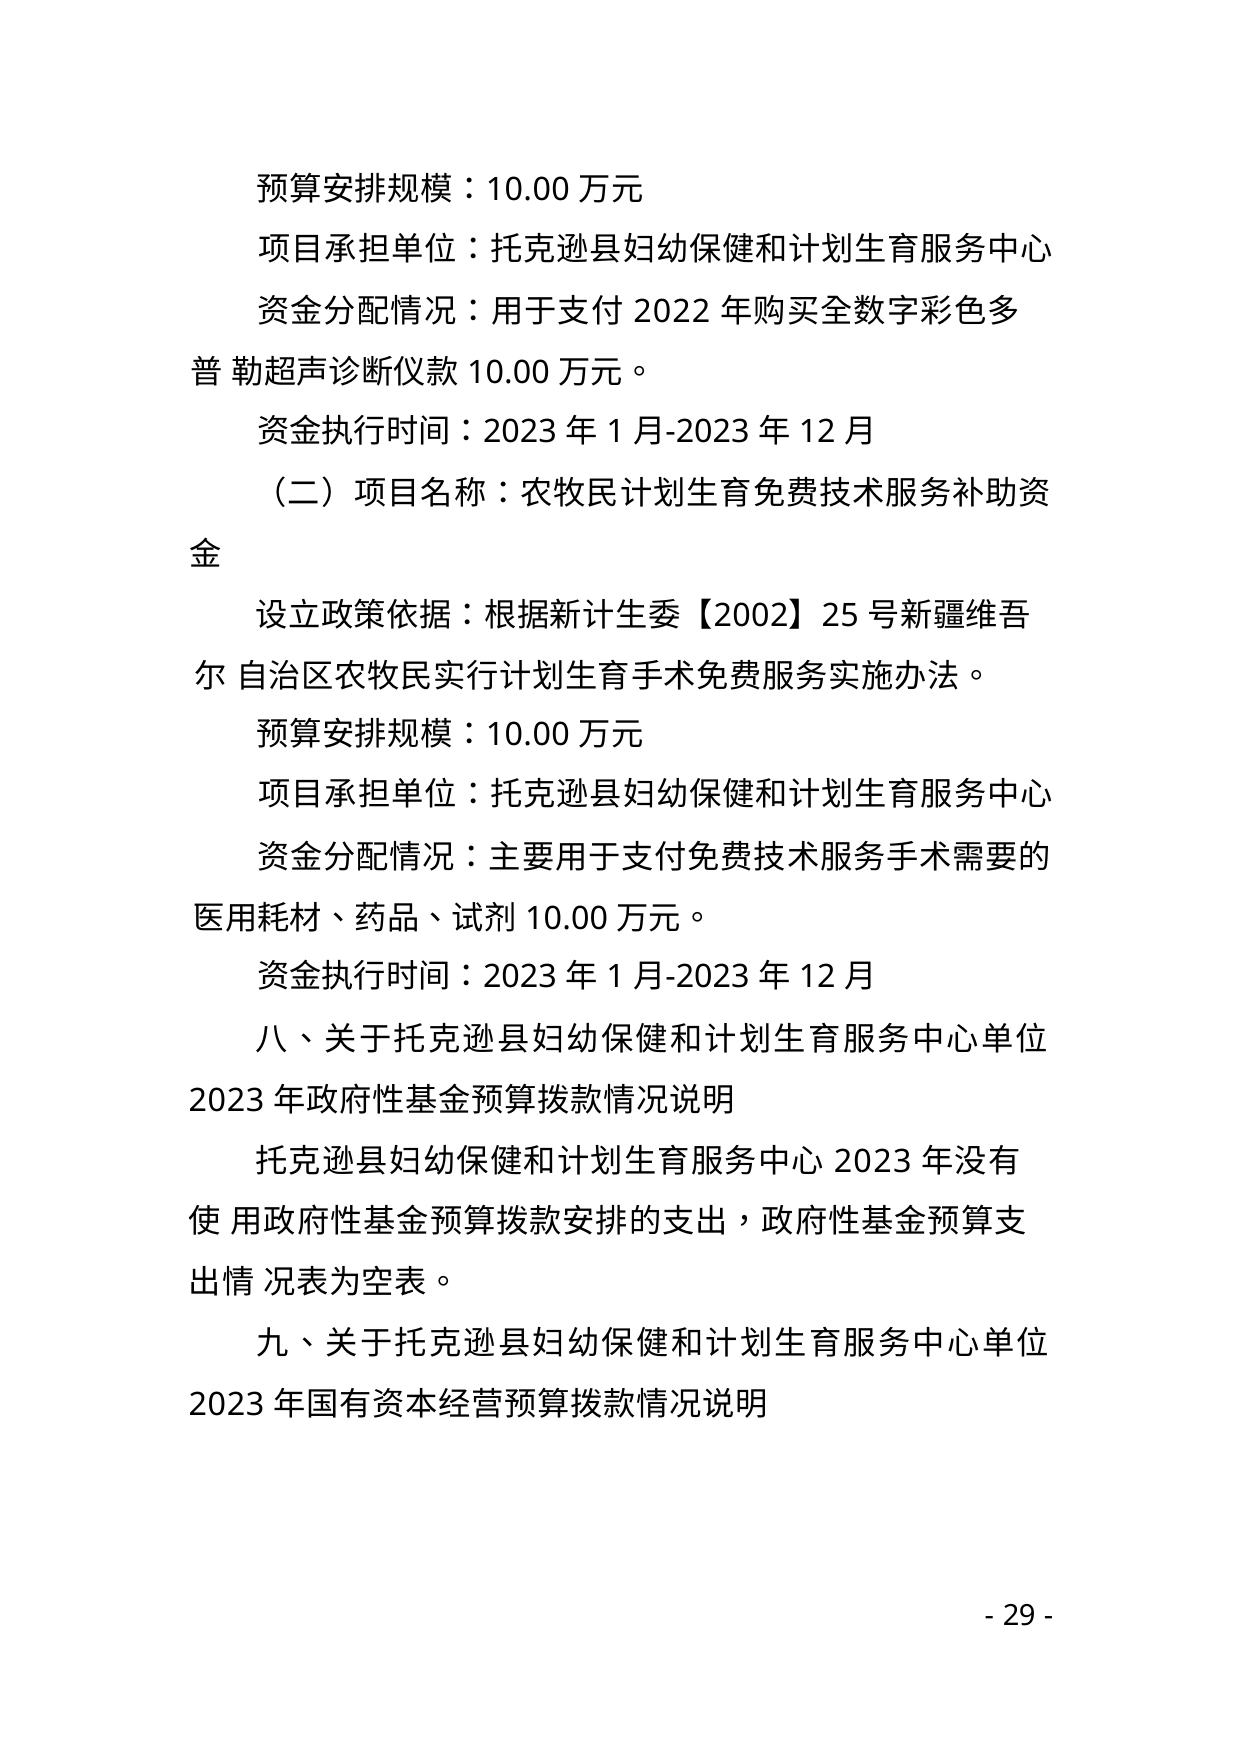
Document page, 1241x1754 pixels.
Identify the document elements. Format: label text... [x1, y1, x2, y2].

text 资金执行时间：2023 年 1 月-2023 年 12 月 [257, 956, 1054, 996]
text 八、关于托克逊县妇幼保健和计划生育服务中心单位 2023 年政府性基金预算拨款情况说明 [188, 1016, 1053, 1121]
text 资金分配情况：用于支付 2022 年购买全数字彩色多普 勒超声诊断仪款 10.00 万元。 [190, 288, 1053, 393]
text 项目承担单位：托克逊县妇幼保健和计划生育服务中心 [186, 228, 1053, 268]
text 设立政策依据：根据新计生委【2002】25 号新疆维吾尔 自治区农牧民实行计划生育手术免费服务实施办法。 [194, 592, 1053, 697]
text 九、关于托克逊县妇幼保健和计划生育服务中心单位 2023 年国有资本经营预算拨款情况说明 [188, 1320, 1053, 1424]
text 资金分配情况：主要用于支付免费技术服务手术需要的 医用耗材、药品、试剂 10.00 万元。 [192, 834, 1053, 939]
text 项目承担单位：托克逊县妇幼保健和计划生育服务中心 [186, 774, 1053, 814]
text 预算安排规模：10.00 万元 [257, 168, 1054, 208]
text （二）项目名称：农牧民计划生育免费技术服务补助资 金 [189, 470, 1053, 575]
text 预算安排规模：10.00 万元 [257, 714, 1054, 754]
text 托克逊县妇幼保健和计划生育服务中心 2023 年没有使 用政府性基金预算拨款安排的支出，政府性基金预算支出情 况表为空表。 [189, 1138, 1053, 1303]
text 资金执行时间：2023 年 1 月-2023 年 12 月 [257, 410, 1054, 450]
